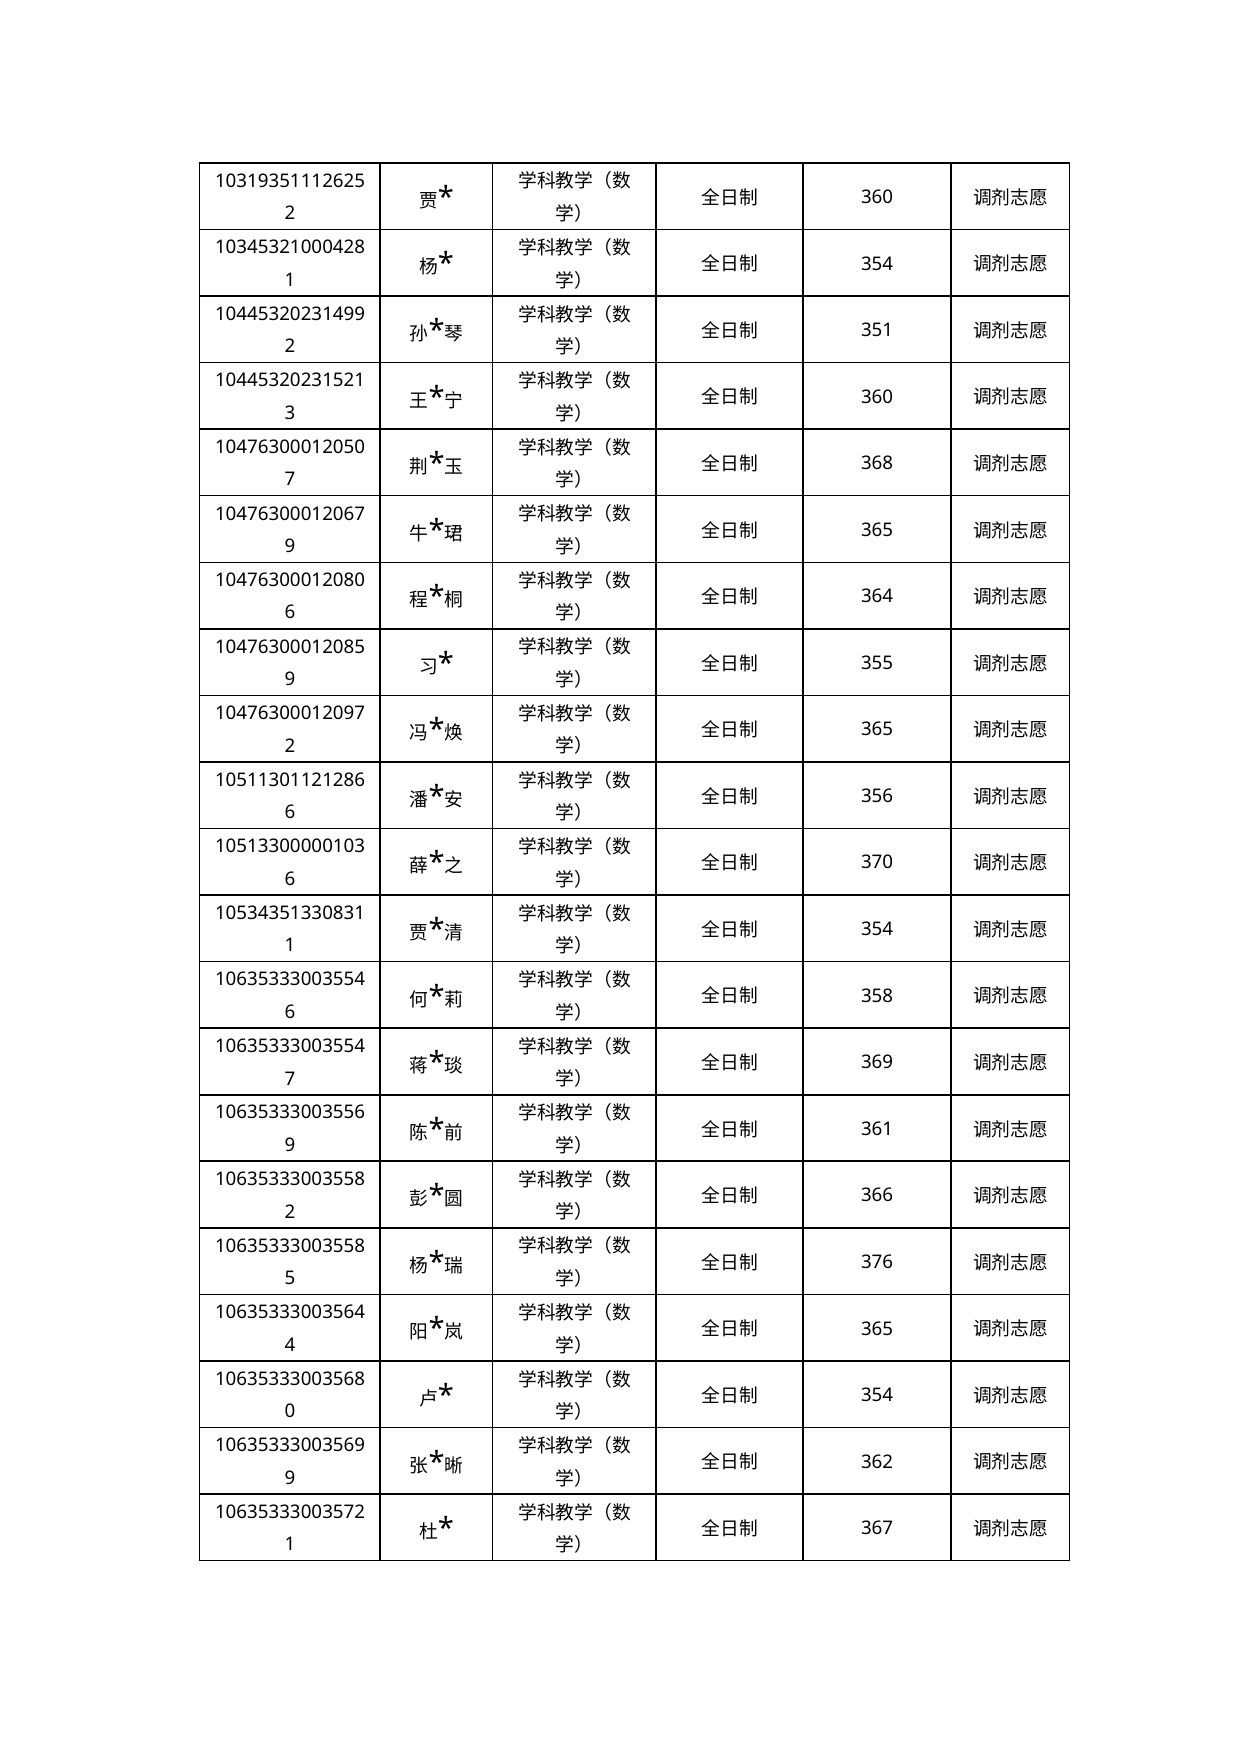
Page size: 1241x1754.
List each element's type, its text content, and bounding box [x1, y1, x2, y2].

table_cell 杨* [381, 230, 492, 295]
table_cell 学科教学（数学） [493, 1162, 655, 1227]
table_cell 贾*清 [381, 896, 492, 961]
table_cell 370 [804, 829, 950, 894]
table_cell 全日制 [657, 230, 802, 295]
table_cell 薛*之 [381, 829, 492, 894]
table_cell 学科教学（数学） [493, 430, 655, 495]
table_cell 调剂志愿 [952, 763, 1069, 828]
table_cell 全日制 [657, 1029, 802, 1094]
table_cell 调剂志愿 [952, 896, 1069, 961]
table_cell 学科教学（数学） [493, 1495, 655, 1560]
table_cell 全日制 [657, 763, 802, 828]
table_cell 全日制 [657, 164, 802, 228]
table_cell 360 [804, 363, 950, 428]
table_cell 阳*岚 [381, 1295, 492, 1360]
table_cell 106353330035546 [200, 962, 379, 1027]
table_cell 贾* [381, 164, 492, 228]
table_cell 张*晰 [381, 1428, 492, 1493]
table_cell 学科教学（数学） [493, 363, 655, 428]
table_cell 学科教学（数学） [493, 763, 655, 828]
table_cell 103193511126252 [200, 164, 379, 228]
table_cell 学科教学（数学） [493, 1229, 655, 1293]
table_cell 361 [804, 1096, 950, 1160]
table_cell 355 [804, 630, 950, 694]
table_cell 104763000120679 [200, 496, 379, 561]
table_cell 全日制 [657, 829, 802, 894]
table_cell 杜* [381, 1495, 492, 1560]
table_cell 调剂志愿 [952, 829, 1069, 894]
table_cell 学科教学（数学） [493, 696, 655, 761]
table_cell 106353330035547 [200, 1029, 379, 1094]
table_cell 367 [804, 1495, 950, 1560]
table_cell 368 [804, 430, 950, 495]
table_cell 杨*瑞 [381, 1229, 492, 1293]
table_cell 全日制 [657, 696, 802, 761]
table_cell 105133000001036 [200, 829, 379, 894]
table_cell 荆*玉 [381, 430, 492, 495]
table_cell 354 [804, 1362, 950, 1427]
table_cell 354 [804, 896, 950, 961]
table_cell 全日制 [657, 430, 802, 495]
table_cell 学科教学（数学） [493, 230, 655, 295]
table_cell 调剂志愿 [952, 1229, 1069, 1293]
table_cell 103453210004281 [200, 230, 379, 295]
table_cell 全日制 [657, 363, 802, 428]
table_cell 王*宁 [381, 363, 492, 428]
table_cell 调剂志愿 [952, 630, 1069, 694]
table_cell 调剂志愿 [952, 230, 1069, 295]
table_cell 学科教学（数学） [493, 829, 655, 894]
table_cell 全日制 [657, 496, 802, 561]
table_cell 106353330035644 [200, 1295, 379, 1360]
table_cell 调剂志愿 [952, 1362, 1069, 1427]
table_cell 卢* [381, 1362, 492, 1427]
table_cell 彭*圆 [381, 1162, 492, 1227]
table_cell 358 [804, 962, 950, 1027]
table_cell 何*莉 [381, 962, 492, 1027]
table_cell 369 [804, 1029, 950, 1094]
table_cell 习* [381, 630, 492, 694]
table_cell 365 [804, 1295, 950, 1360]
table_cell 全日制 [657, 896, 802, 961]
table_cell 学科教学（数学） [493, 297, 655, 362]
table_cell 104763000120507 [200, 430, 379, 495]
table_cell 调剂志愿 [952, 696, 1069, 761]
table_cell 学科教学（数学） [493, 896, 655, 961]
table_cell 学科教学（数学） [493, 962, 655, 1027]
table_cell 学科教学（数学） [493, 563, 655, 628]
table_cell 376 [804, 1229, 950, 1293]
table_cell 354 [804, 230, 950, 295]
table_cell 106353330035699 [200, 1428, 379, 1493]
table_cell 106353330035585 [200, 1229, 379, 1293]
table_cell 学科教学（数学） [493, 1362, 655, 1427]
table_cell 104453202315213 [200, 363, 379, 428]
table_cell 调剂志愿 [952, 496, 1069, 561]
table_cell 104453202314992 [200, 297, 379, 362]
table_cell 冯*焕 [381, 696, 492, 761]
table_cell 学科教学（数学） [493, 1295, 655, 1360]
table_cell 全日制 [657, 1495, 802, 1560]
table_cell 全日制 [657, 297, 802, 362]
table_cell 调剂志愿 [952, 1096, 1069, 1160]
table_cell 调剂志愿 [952, 563, 1069, 628]
table_cell 106353330035680 [200, 1362, 379, 1427]
table_cell 105343513308311 [200, 896, 379, 961]
table_cell 调剂志愿 [952, 164, 1069, 228]
table_cell 106353330035721 [200, 1495, 379, 1560]
table_cell 学科教学（数学） [493, 496, 655, 561]
table_cell 学科教学（数学） [493, 1029, 655, 1094]
table_cell 蒋*琰 [381, 1029, 492, 1094]
table_cell 105113011212866 [200, 763, 379, 828]
table_cell 106353330035569 [200, 1096, 379, 1160]
table_cell 学科教学（数学） [493, 1428, 655, 1493]
table_cell 106353330035582 [200, 1162, 379, 1227]
table_cell 全日制 [657, 1362, 802, 1427]
table_cell 调剂志愿 [952, 1428, 1069, 1493]
table_cell 程*桐 [381, 563, 492, 628]
table_cell 全日制 [657, 630, 802, 694]
table_cell 全日制 [657, 1162, 802, 1227]
table_cell 全日制 [657, 1428, 802, 1493]
table_cell 365 [804, 496, 950, 561]
table_cell 调剂志愿 [952, 962, 1069, 1027]
table_cell 调剂志愿 [952, 1029, 1069, 1094]
table_cell 356 [804, 763, 950, 828]
table_cell 调剂志愿 [952, 363, 1069, 428]
table_cell 调剂志愿 [952, 1495, 1069, 1560]
table_cell 362 [804, 1428, 950, 1493]
table_cell 365 [804, 696, 950, 761]
table_cell 全日制 [657, 1295, 802, 1360]
table_cell 调剂志愿 [952, 430, 1069, 495]
table_cell 104763000120806 [200, 563, 379, 628]
table_cell 牛*珺 [381, 496, 492, 561]
table_cell 调剂志愿 [952, 297, 1069, 362]
table_cell 调剂志愿 [952, 1162, 1069, 1227]
table_cell 360 [804, 164, 950, 228]
table_cell 104763000120859 [200, 630, 379, 694]
table_cell 364 [804, 563, 950, 628]
table_cell 陈*前 [381, 1096, 492, 1160]
table_cell 351 [804, 297, 950, 362]
table_cell 孙*琴 [381, 297, 492, 362]
table_cell 全日制 [657, 1229, 802, 1293]
table_cell 366 [804, 1162, 950, 1227]
table_cell 调剂志愿 [952, 1295, 1069, 1360]
table_cell 潘*安 [381, 763, 492, 828]
table_cell 104763000120972 [200, 696, 379, 761]
table_cell 全日制 [657, 563, 802, 628]
table_cell 学科教学（数学） [493, 1096, 655, 1160]
table_cell 全日制 [657, 962, 802, 1027]
table_cell 学科教学（数学） [493, 164, 655, 228]
table_cell 全日制 [657, 1096, 802, 1160]
table_cell 学科教学（数学） [493, 630, 655, 694]
